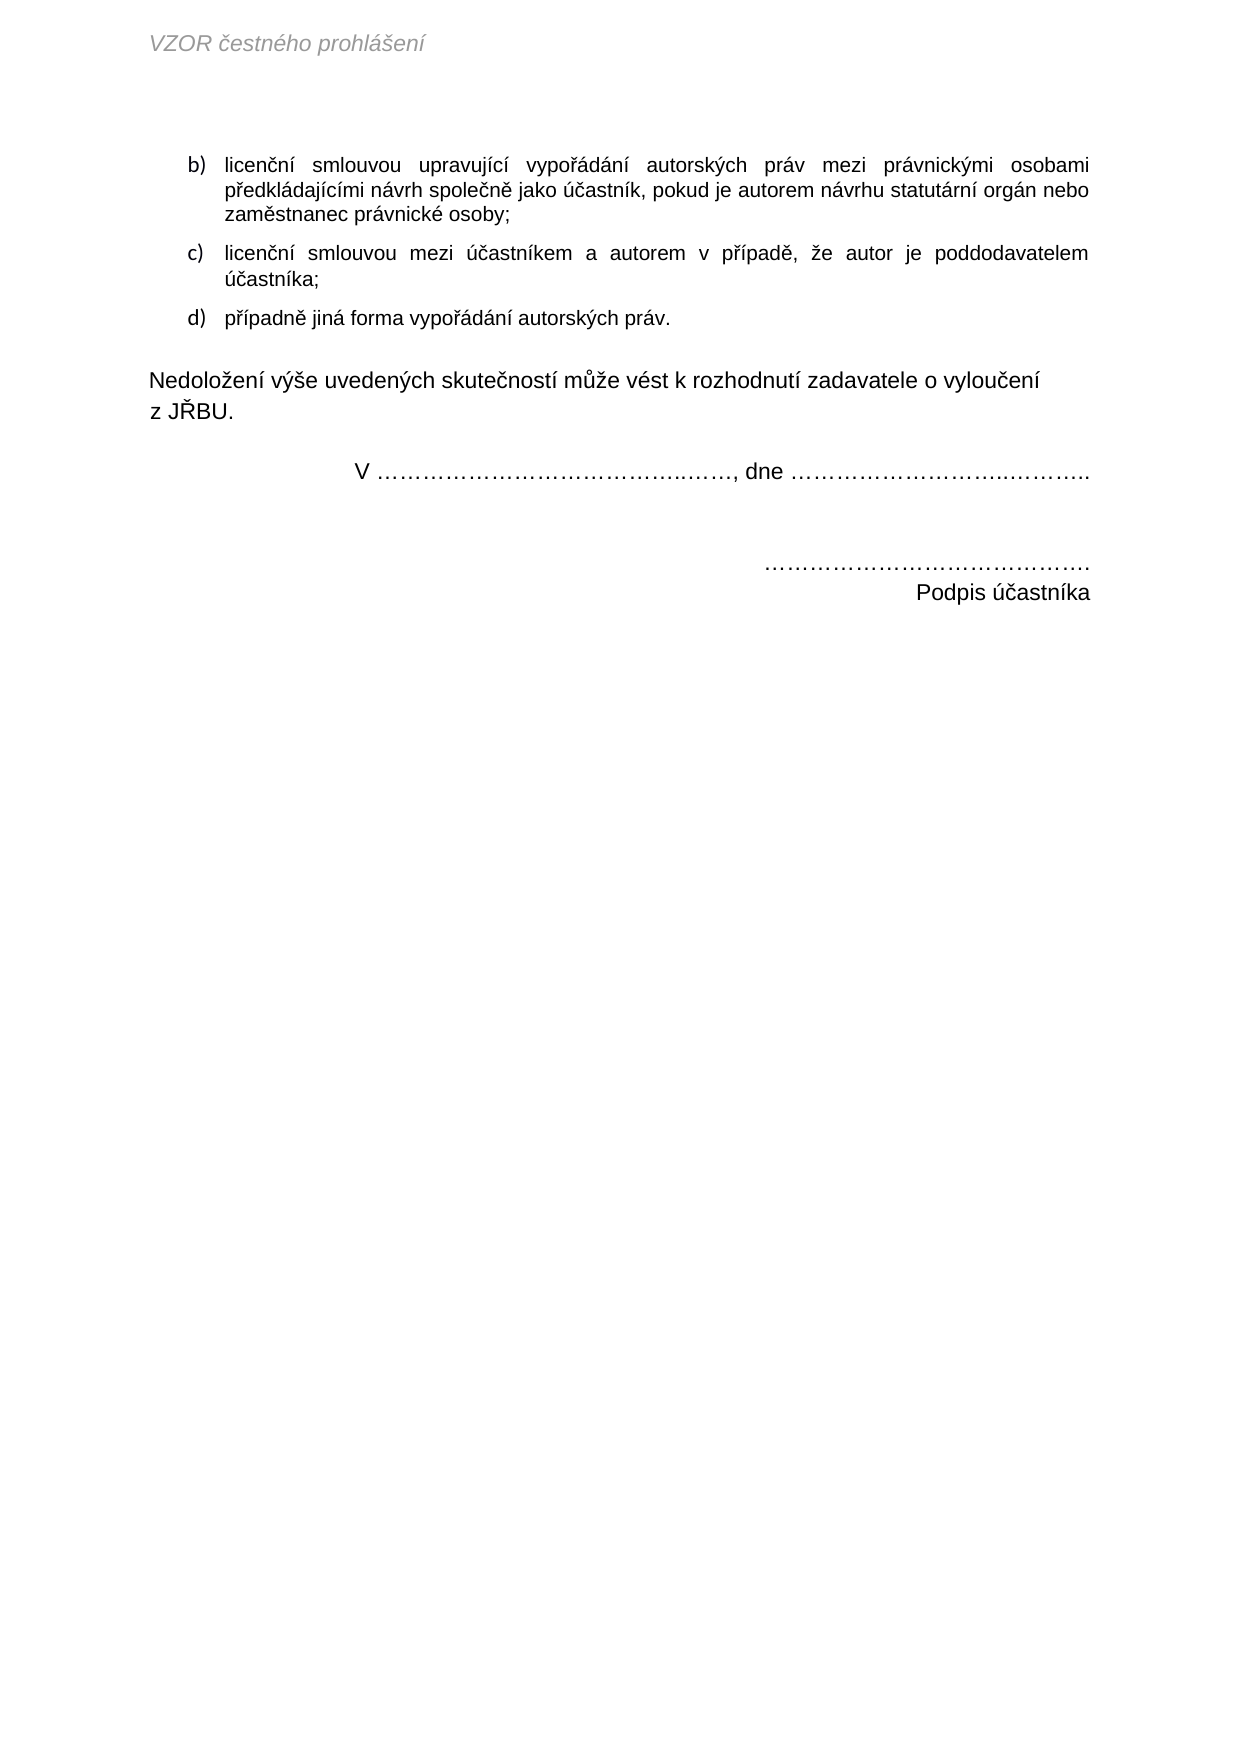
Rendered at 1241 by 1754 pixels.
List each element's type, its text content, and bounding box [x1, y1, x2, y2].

text Podpis účastníka [148, 579, 1090, 605]
list licenční smlouvou mezi účastníkem a autorem v případě, že autor je poddodavatelem účastníka; [187, 238, 1090, 290]
text V …………………………………..……, dne ………………………..……….. [148, 458, 1090, 484]
list licenční smlouvou upravující vypořádání autorských práv mezi právnickými osobami předkládajícími návrh společně jako účastník, pokud je autorem návrhu statutární orgán nebo zaměstnanec právnické osoby; [187, 150, 1090, 226]
text ……………………………………. [148, 549, 1090, 575]
text Nedoložení výše uvedených skutečností může vést k rozhodnutí zadavatele o vyloučení z JŘBU. [148, 367, 1090, 424]
list případně jiná forma vypořádání autorských práv. [187, 303, 1090, 331]
